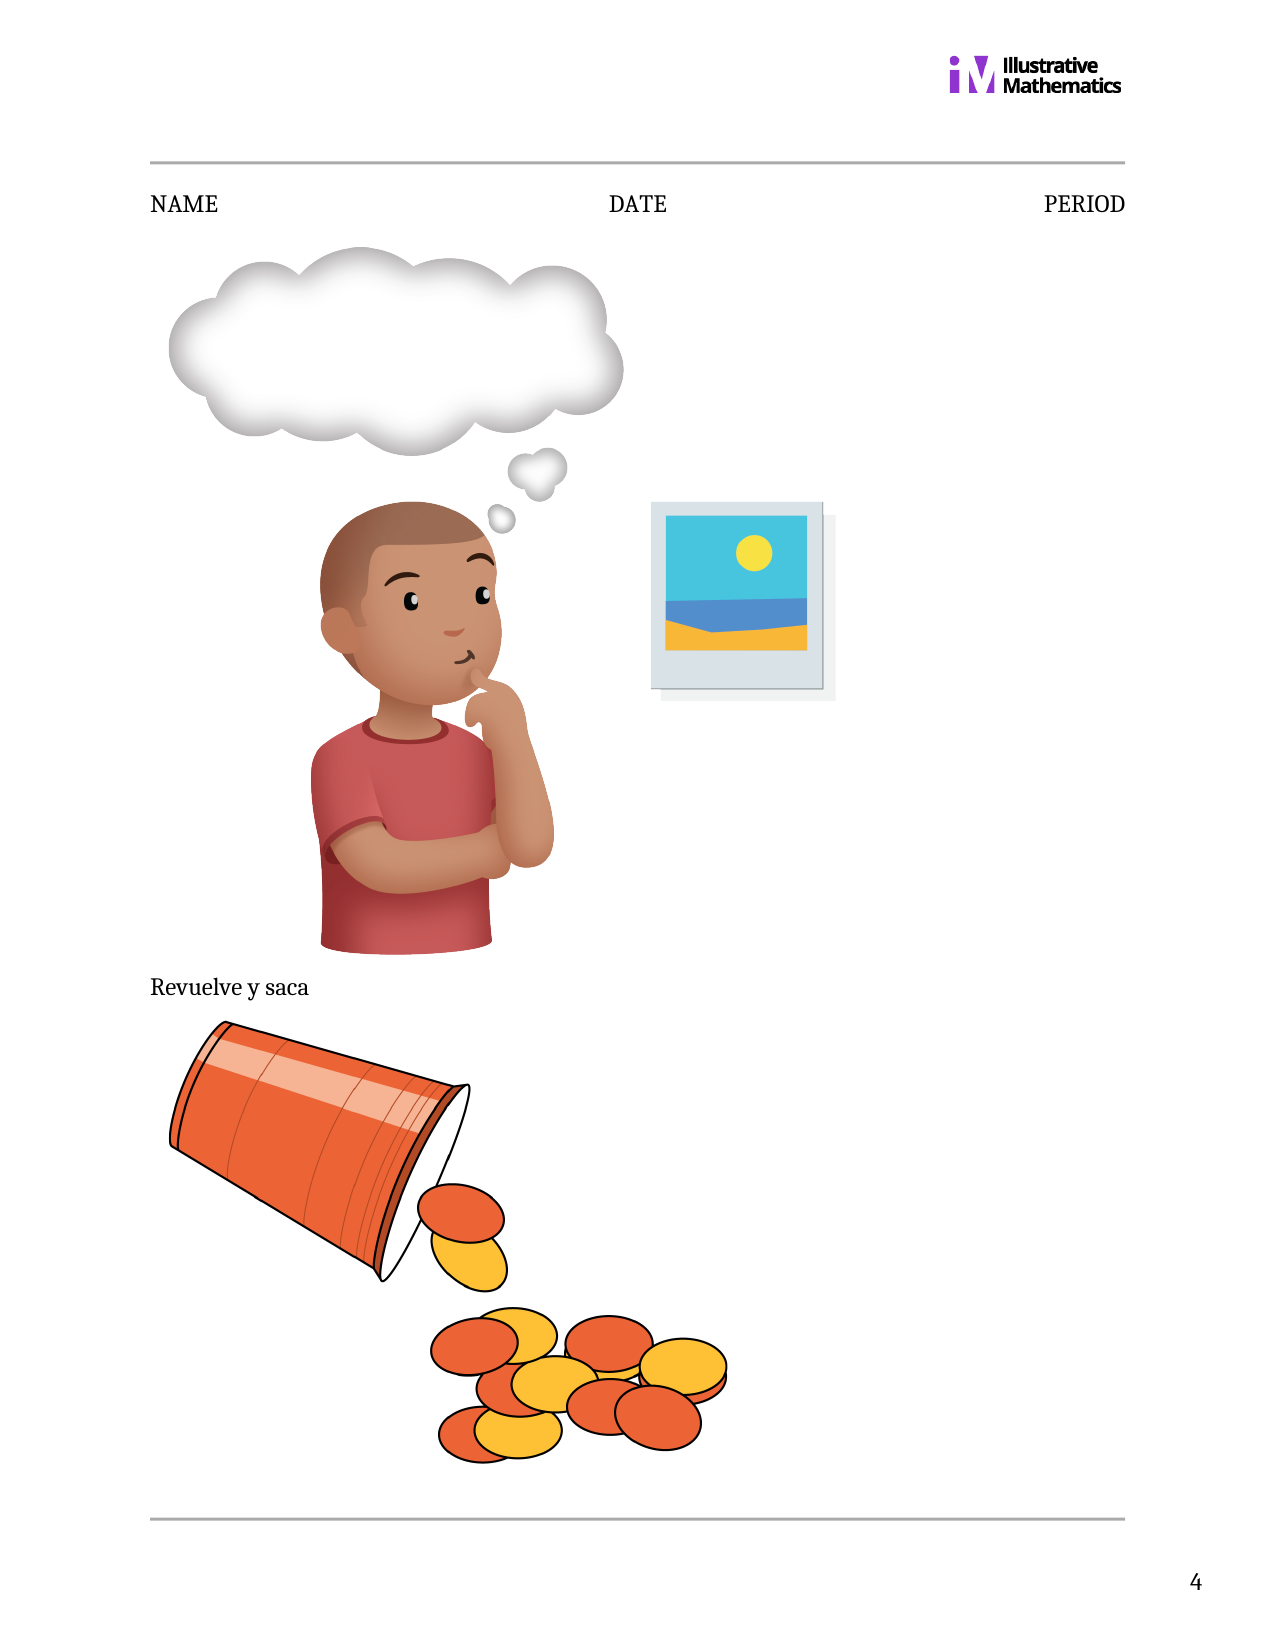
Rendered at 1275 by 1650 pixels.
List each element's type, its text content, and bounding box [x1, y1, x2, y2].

text Revuelve y saca [150, 973, 1125, 1002]
picture [168, 247, 836, 955]
picture [949, 55, 1121, 93]
picture [168, 1020, 728, 1464]
